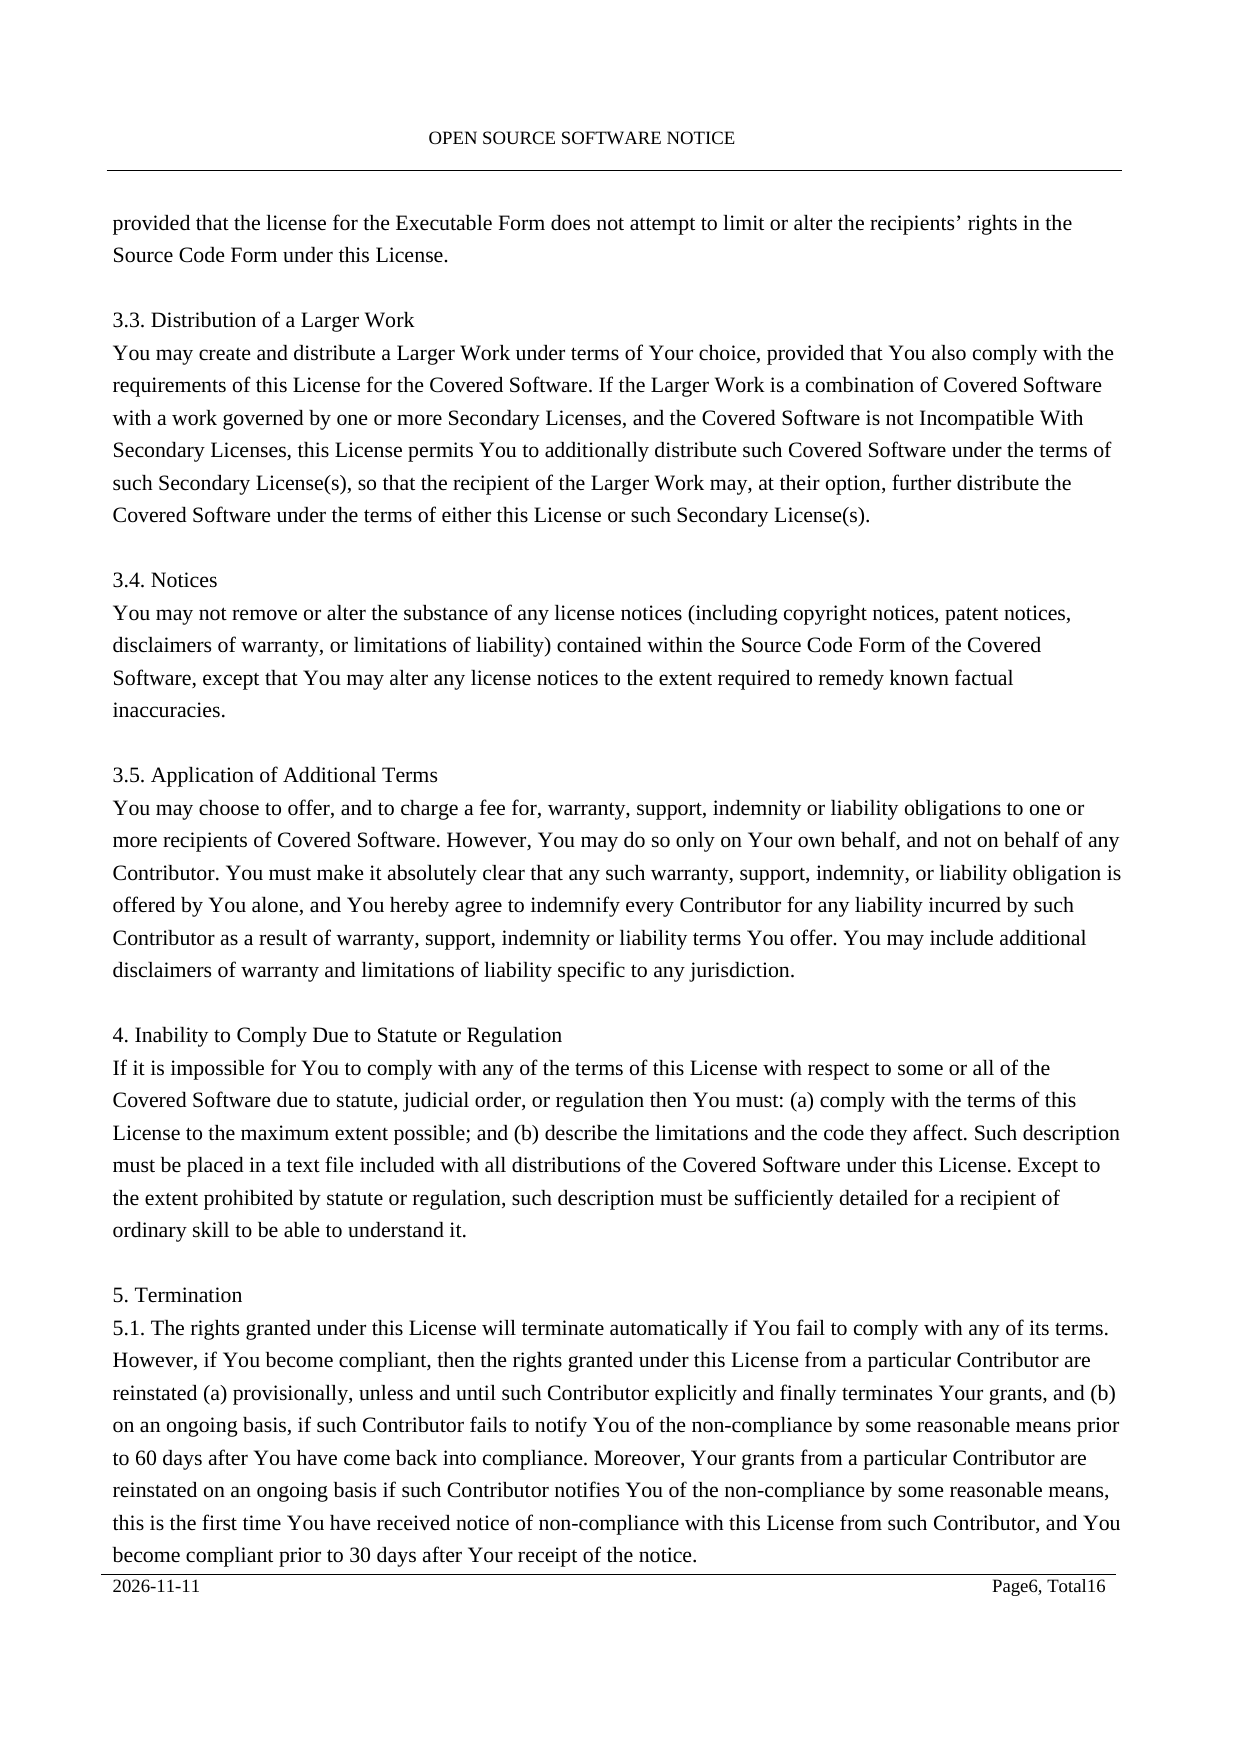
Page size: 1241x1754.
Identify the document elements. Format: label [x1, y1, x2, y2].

text [112, 206, 1128, 1571]
